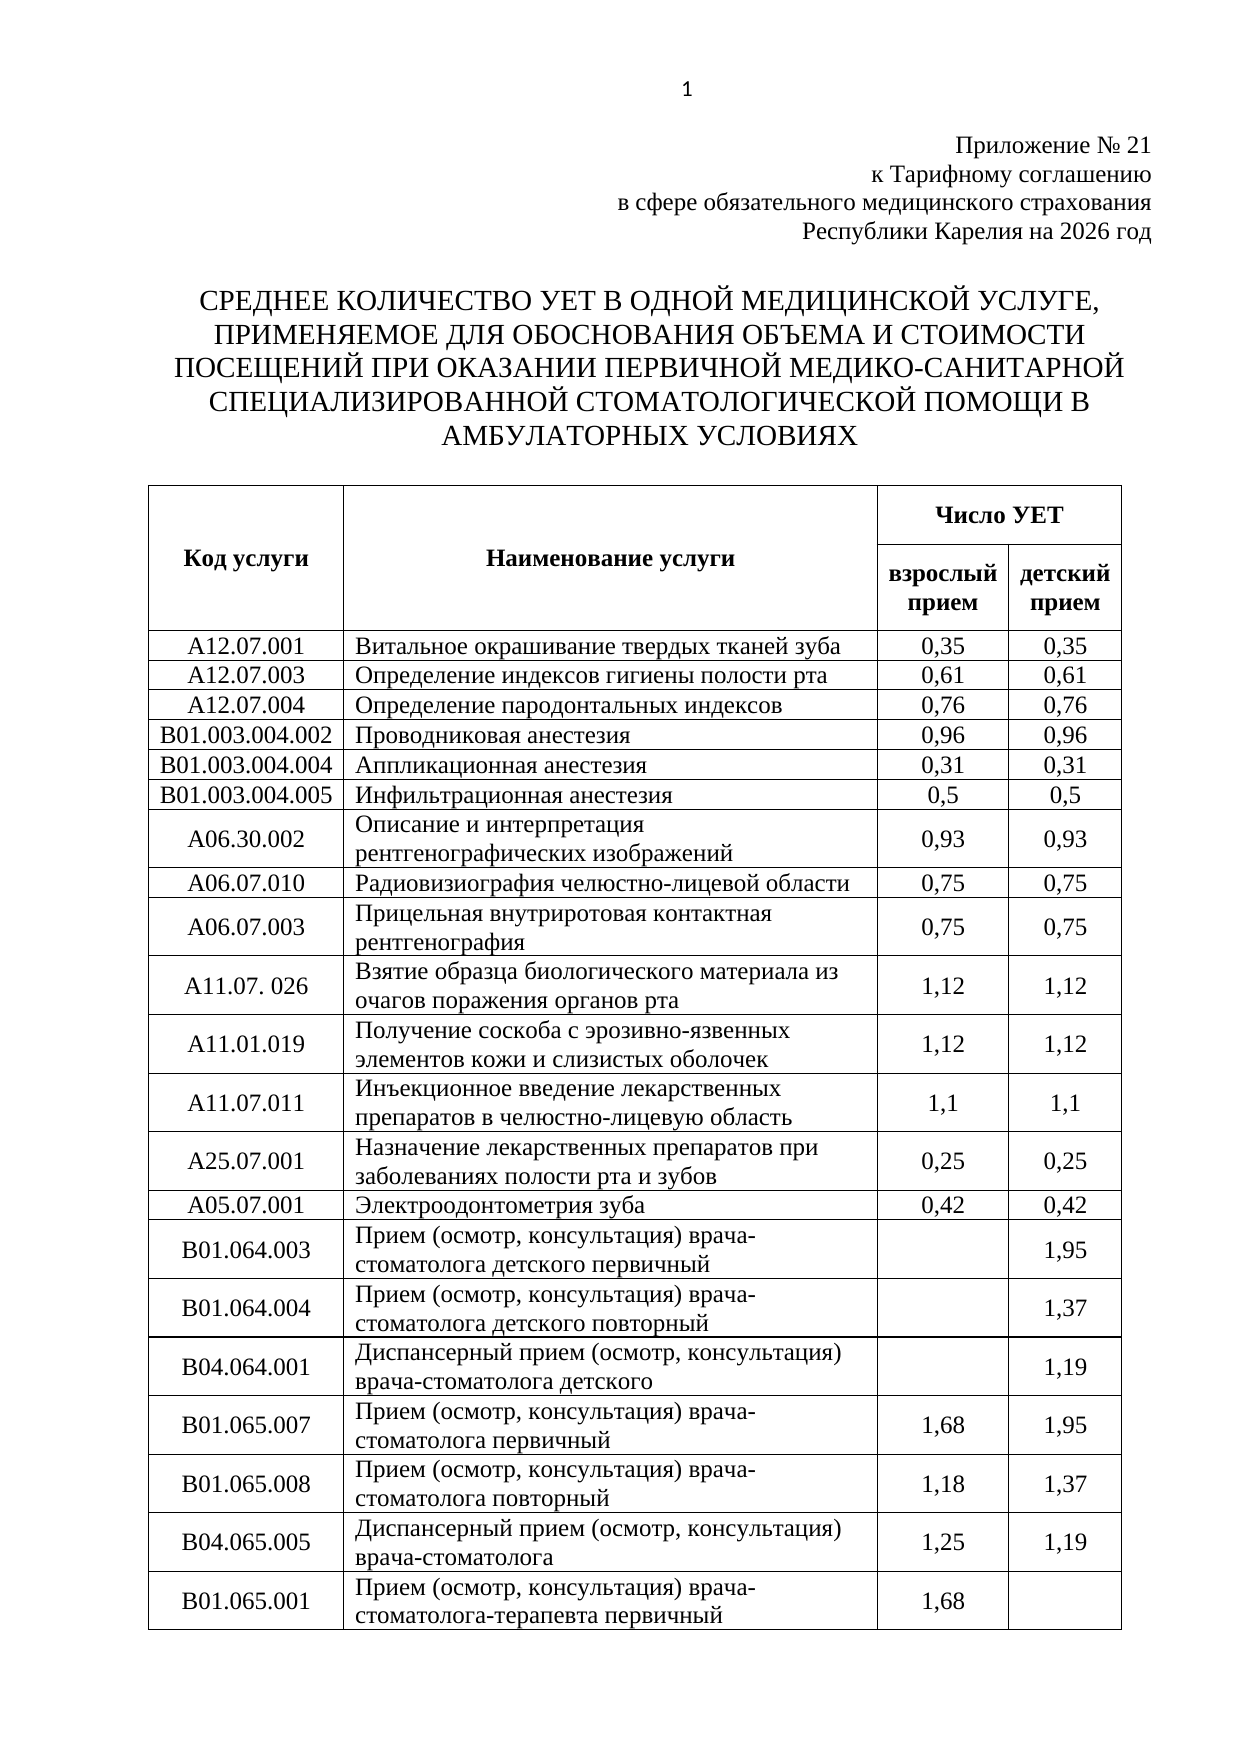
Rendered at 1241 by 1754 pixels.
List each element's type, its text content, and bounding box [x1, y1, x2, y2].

table_header Число УЕТ [878, 486, 1121, 543]
table_cell 0,75 [878, 898, 1008, 955]
table_cell 0,61 [1009, 661, 1121, 689]
table_cell Прием (осмотр, консультация) врача-стоматолога детского первичный [344, 1220, 877, 1278]
table_cell 0,96 [1009, 720, 1121, 749]
table_cell 0,25 [878, 1132, 1008, 1189]
table_cell A25.07.001 [149, 1132, 343, 1189]
table_cell Инъекционное введение лекарственных препаратов в челюстно-лицевую область [344, 1074, 877, 1131]
table_cell 0,31 [878, 750, 1008, 779]
table_cell 1,95 [1009, 1396, 1121, 1453]
table_cell Назначение лекарственных препаратов при заболеваниях полости рта и зубов [344, 1132, 877, 1189]
table_cell 0,61 [878, 661, 1008, 689]
table_cell Получение соскоба с эрозивно-язвенных элементов кожи и слизистых оболочек [344, 1015, 877, 1072]
table_cell B04.065.005 [149, 1513, 343, 1571]
table_cell Электроодонтометрия зуба [344, 1191, 877, 1219]
table_cell Взятие образца биологического материала из очагов поражения органов рта [344, 956, 877, 1014]
table_cell B04.064.001 [149, 1338, 343, 1395]
table_cell [878, 1220, 1008, 1278]
table_cell 1,12 [878, 956, 1008, 1014]
table_cell 1,68 [878, 1396, 1008, 1453]
table_cell 0,76 [1009, 690, 1121, 719]
table_cell A11.07.011 [149, 1074, 343, 1131]
table_cell B01.003.004.004 [149, 750, 343, 779]
table_header Код услуги [149, 486, 343, 630]
table_cell 0,75 [878, 868, 1008, 897]
table_cell A06.07.010 [149, 868, 343, 897]
table_cell A12.07.004 [149, 690, 343, 719]
table_cell Прицельная внутриротовая контактная рентгенография [344, 898, 877, 955]
table_cell A12.07.001 [149, 631, 343, 659]
table_cell B01.065.007 [149, 1396, 343, 1453]
table_cell Определение индексов гигиены полости рта [344, 661, 877, 689]
table_cell 0,76 [878, 690, 1008, 719]
text в сфере обязательного медицинского страхования [148, 187, 1152, 216]
table_cell 0,93 [878, 810, 1008, 867]
table_cell 0,35 [1009, 631, 1121, 659]
table_cell Аппликационная анестезия [344, 750, 877, 779]
table_cell 0,42 [878, 1191, 1008, 1219]
table_cell 1,18 [878, 1455, 1008, 1512]
table_cell Проводниковая анестезия [344, 720, 877, 749]
table_cell Определение пародонтальных индексов [344, 690, 877, 719]
table_cell 0,25 [1009, 1132, 1121, 1189]
table_cell 0,42 [1009, 1191, 1121, 1219]
table_cell Диспансерный прием (осмотр, консультация) врача-стоматолога детского [344, 1338, 877, 1395]
table_cell B01.003.004.002 [149, 720, 343, 749]
table_cell 0,93 [1009, 810, 1121, 867]
table_cell 0,75 [1009, 868, 1121, 897]
table_cell 1,12 [1009, 956, 1121, 1014]
table_cell взрослый прием [878, 545, 1008, 630]
table_cell B01.064.003 [149, 1220, 343, 1278]
table_cell A06.30.002 [149, 810, 343, 867]
table_cell детский прием [1009, 545, 1121, 630]
text Республики Карелия на 2026 год [148, 216, 1152, 245]
table_cell Прием (осмотр, консультация) врача-стоматолога первичный [344, 1396, 877, 1453]
table_cell A05.07.001 [149, 1191, 343, 1219]
table_cell A06.07.003 [149, 898, 343, 955]
table_cell 0,35 [878, 631, 1008, 659]
table_cell 0,31 [1009, 750, 1121, 779]
table_cell 1,12 [1009, 1015, 1121, 1072]
table_cell A11.07. 026 [149, 956, 343, 1014]
table_cell A12.07.003 [149, 661, 343, 689]
text к Тарифному соглашению [148, 159, 1152, 187]
table_cell B01.065.001 [149, 1572, 343, 1629]
table_cell Инфильтрационная анестезия [344, 780, 877, 808]
table_cell 1,37 [1009, 1455, 1121, 1512]
table_cell B01.065.008 [149, 1455, 343, 1512]
table_cell [878, 1338, 1008, 1395]
table_cell 1,12 [878, 1015, 1008, 1072]
table_cell 0,5 [878, 780, 1008, 808]
table_cell 1,95 [1009, 1220, 1121, 1278]
table_cell Радиовизиография челюстно-лицевой области [344, 868, 877, 897]
table_cell Прием (осмотр, консультация) врача-стоматолога детского повторный [344, 1279, 877, 1336]
table_cell 1,1 [878, 1074, 1008, 1131]
table_header Наименование услуги [344, 486, 877, 630]
table_cell 0,5 [1009, 780, 1121, 808]
table_cell [878, 1279, 1008, 1336]
table_cell 0,75 [1009, 898, 1121, 955]
table_cell 1,68 [878, 1572, 1008, 1629]
table_cell 1,19 [1009, 1513, 1121, 1571]
table_cell 1,25 [878, 1513, 1008, 1571]
table_cell B01.064.004 [149, 1279, 343, 1336]
table_cell A11.01.019 [149, 1015, 343, 1072]
text Приложение № 21 [148, 130, 1152, 159]
text СРЕДНЕЕ КОЛИЧЕСТВО УЕТ В ОДНОЙ МЕДИЦИНСКОЙ УСЛУГЕ, ПРИМЕНЯЕМОЕ ДЛЯ ОБОСНОВАНИЯ ОБЪЕМА И СТОИМОСТИ ПОСЕЩЕНИЙ ПРИ ОКАЗАНИИ ПЕРВИЧНОЙ МЕДИКО-САНИТАРНОЙ СПЕЦИАЛИЗИРОВАННОЙ СТОМАТОЛОГИЧЕСКОЙ ПОМОЩИ В АМБУЛАТОРНЫХ УСЛОВИЯХ [148, 283, 1152, 451]
table_cell 1,1 [1009, 1074, 1121, 1131]
table_cell Диспансерный прием (осмотр, консультация) врача-стоматолога [344, 1513, 877, 1571]
table_cell [1009, 1572, 1121, 1629]
table_cell Прием (осмотр, консультация) врача-стоматолога повторный [344, 1455, 877, 1512]
table_cell B01.003.004.005 [149, 780, 343, 808]
table_cell 0,96 [878, 720, 1008, 749]
table_cell Описание и интерпретация рентгенографических изображений [344, 810, 877, 867]
table_cell 1,37 [1009, 1279, 1121, 1336]
table_cell 1,19 [1009, 1338, 1121, 1395]
table_cell Прием (осмотр, консультация) врача-стоматолога-терапевта первичный [344, 1572, 877, 1629]
table_cell Витальное окрашивание твердых тканей зуба [344, 631, 877, 659]
